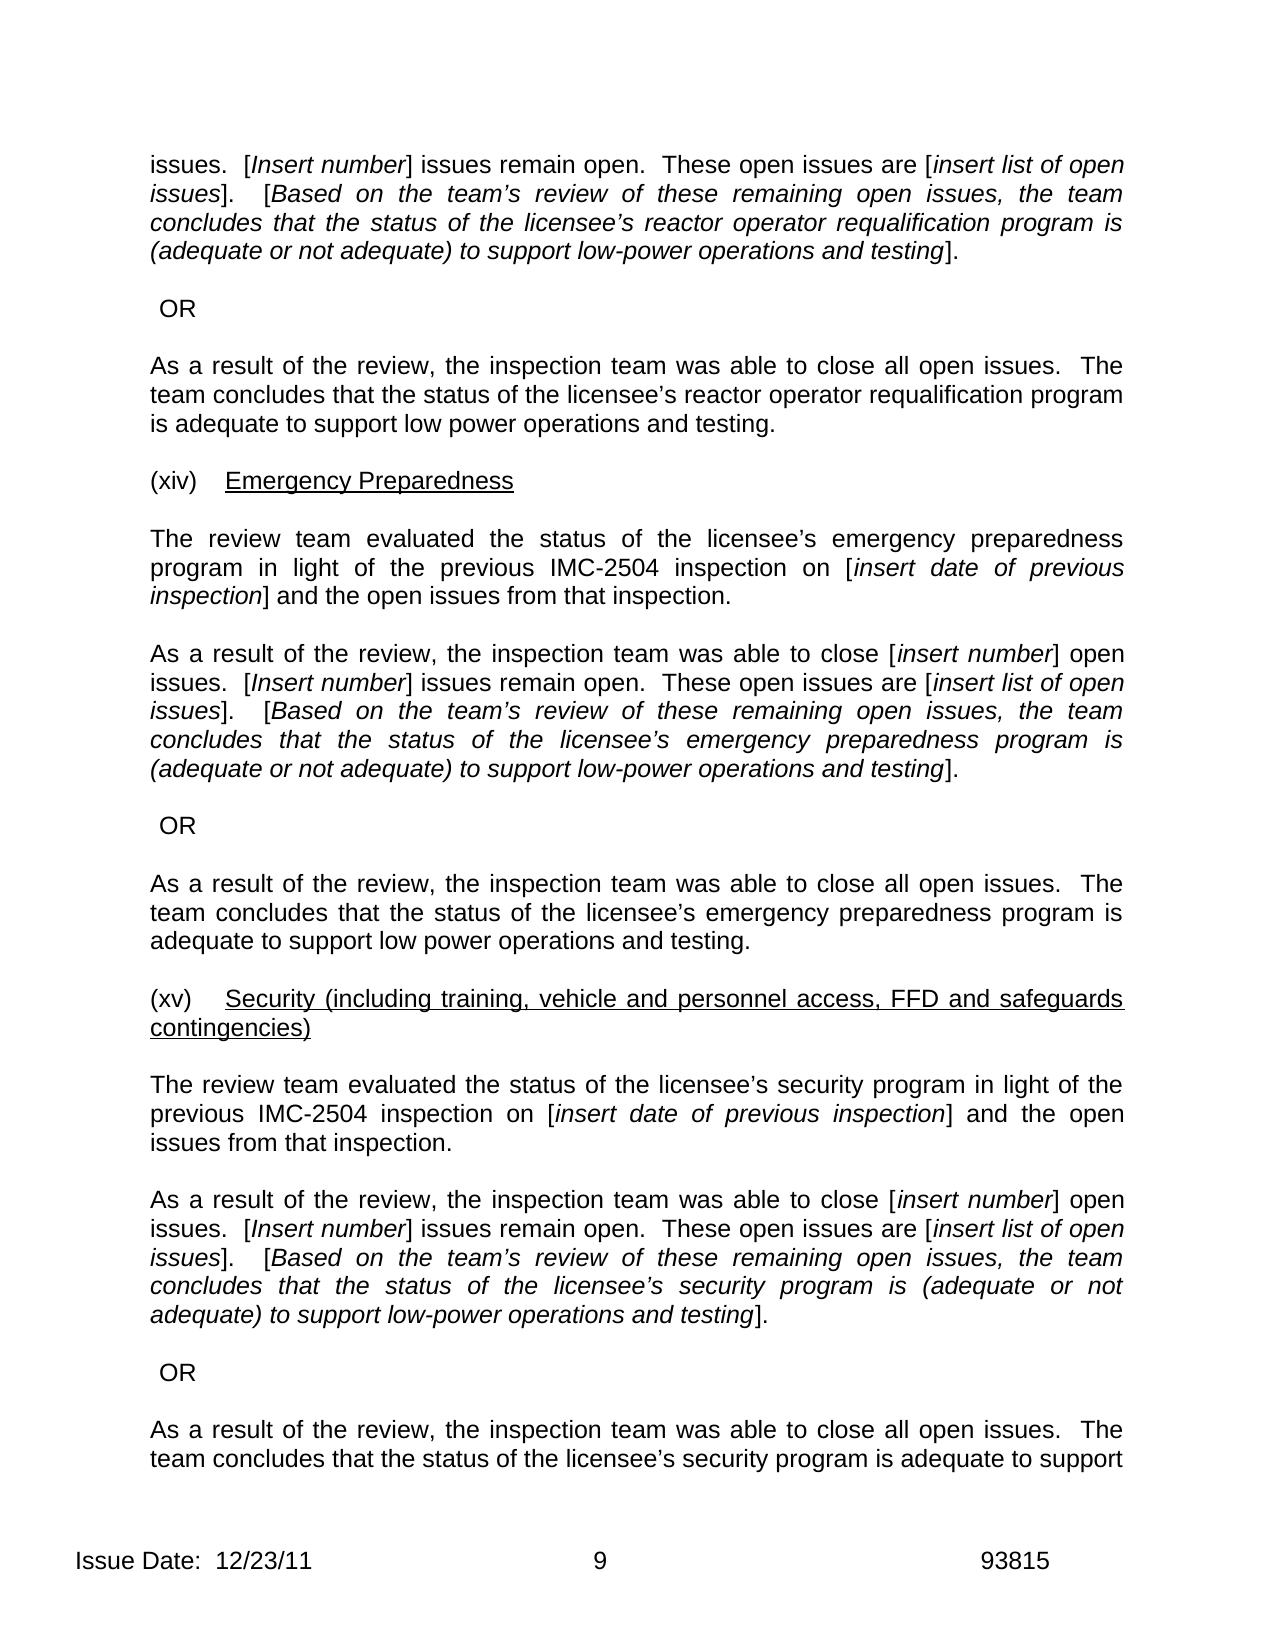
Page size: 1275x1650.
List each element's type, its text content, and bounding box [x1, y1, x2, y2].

text The review team evaluated the status of the licensee’s security program in light of the previous IMC-2504 inspection on [insert date of previous inspection] and the open issues from that inspection. [150, 1070, 1125, 1156]
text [150, 150, 1125, 265]
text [150, 1415, 1125, 1472]
text As a result of the review, the inspection team was able to close all open issues. The team concludes that the status of the licensee’s emergency preparedness program is adequate to support low power operations and testing. [150, 869, 1125, 955]
text As a result of the review, the inspection team was able to close all open issues. The team concludes that the status of the licensee’s reactor operator requalification program is adequate to support low power operations and testing. [150, 351, 1125, 437]
text OR [150, 811, 1125, 840]
text As a result of the review, the inspection team was able to close [insert number] open issues. [Insert number] issues remain open. These open issues are [insert list of open issues]. [Based on the team’s review of these remaining open issues, the team concludes that the status of the licensee’s emergency preparedness program is (adequate or not adequate) to support low-power operations and testing]. [150, 639, 1125, 782]
text As a result of the review, the inspection team was able to close [insert number] open issues. [Insert number] issues remain open. These open issues are [insert list of open issues]. [Based on the team’s review of these remaining open issues, the team concludes that the status of the licensee’s security program is (adequate or not adequate) to support low-power operations and testing]. [150, 1185, 1125, 1329]
text OR [150, 294, 1125, 322]
text The review team evaluated the status of the licensee’s emergency preparedness program in light of the previous IMC-2504 inspection on [insert date of previous inspection] and the open issues from that inspection. [150, 524, 1125, 610]
text (xv) Security (including training, vehicle and personnel access, FFD and safeguards contingencies) [150, 984, 1125, 1041]
text (xiv) Emergency Preparedness [150, 466, 1125, 495]
text OR [150, 1357, 1125, 1386]
